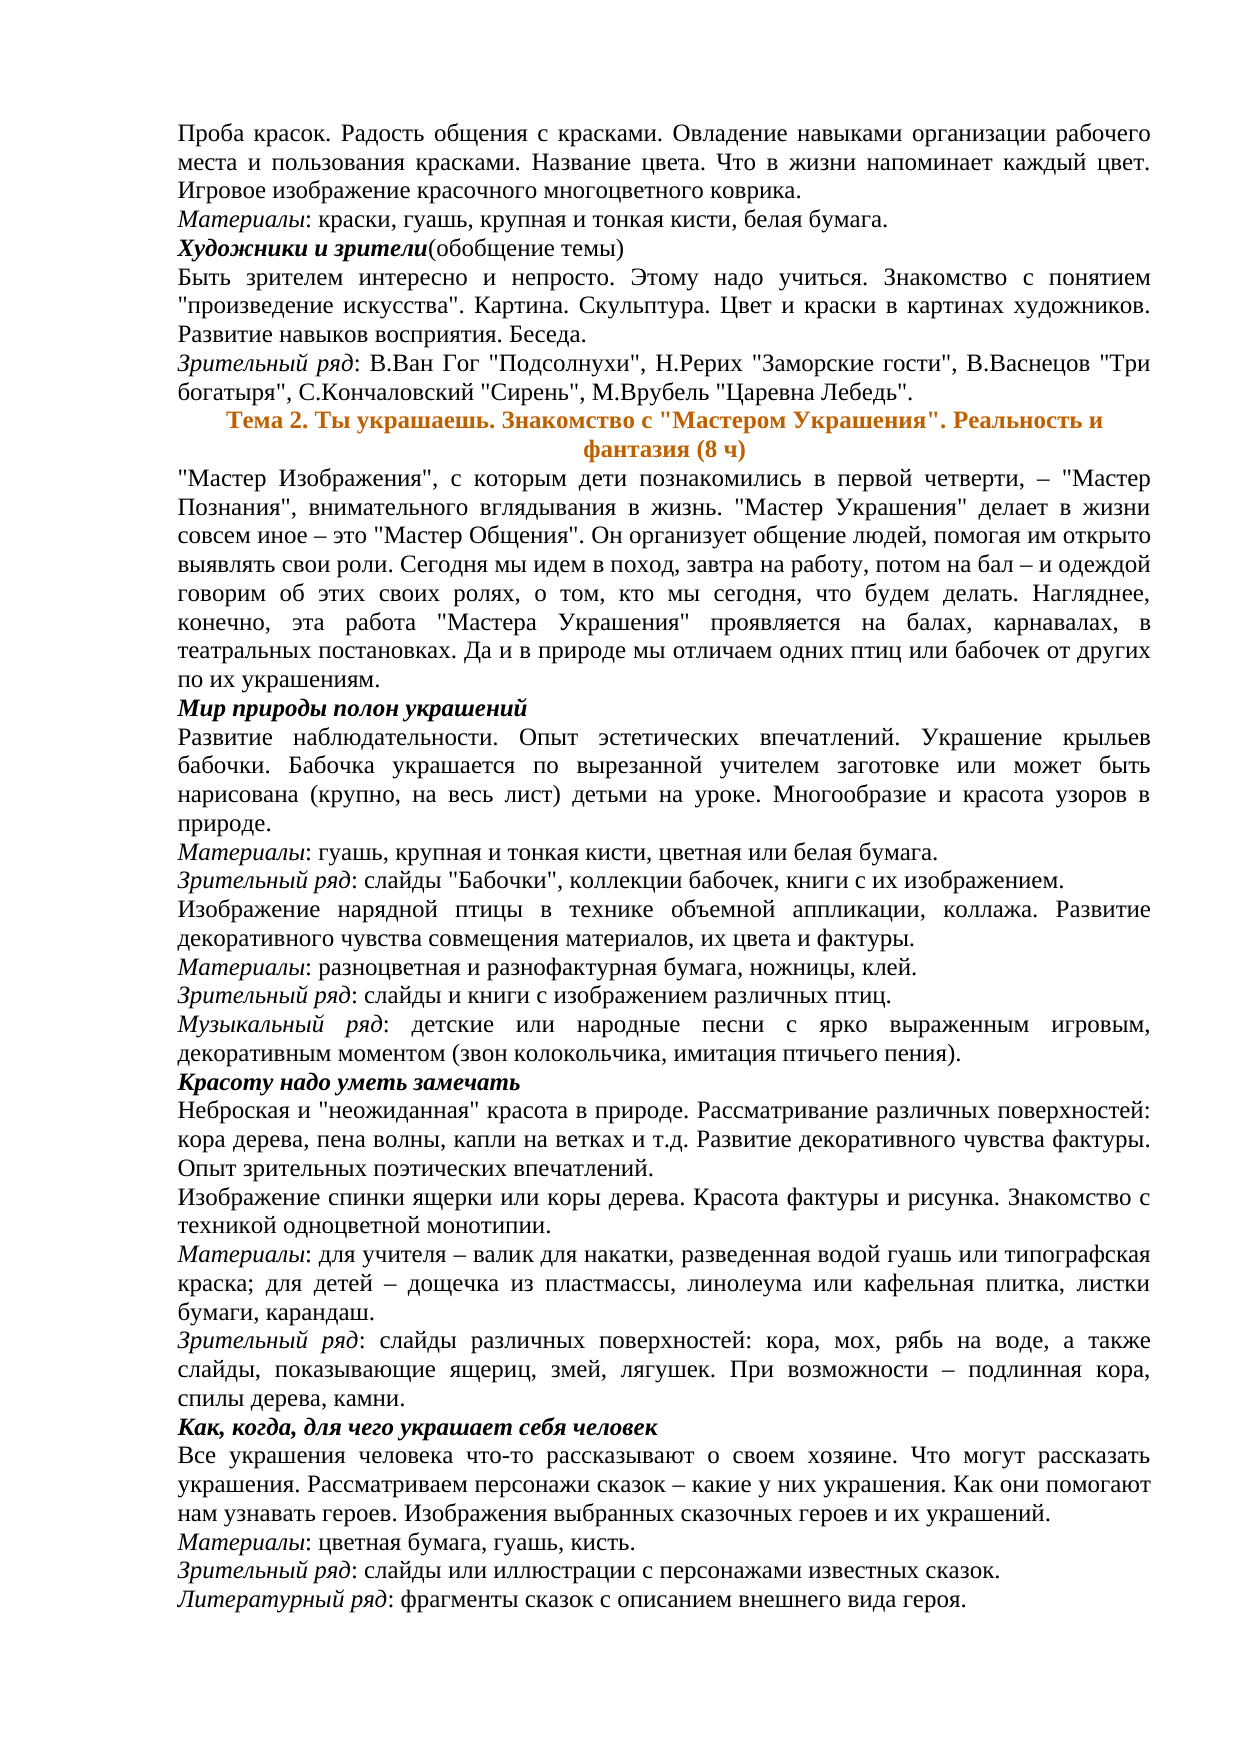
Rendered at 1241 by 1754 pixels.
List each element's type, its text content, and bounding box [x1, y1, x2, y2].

text Мир природы полон украшений [177, 693, 1152, 722]
text Тема 2. Ты украшаешь. Знакомство с "Мастером Украшения". Реальность и фантазия (8 ч) [177, 406, 1152, 463]
text Все украшения человека что-то рассказывают о своем хозяине. Что могут рассказать украшения. Рассматриваем персонажи сказок – какие у них украшения. Как они помогают нам узнавать героев. Изображения выбранных сказочных героев и их украшений. [177, 1441, 1152, 1527]
text Материалы: цветная бумага, гуашь, кисть. [177, 1527, 1152, 1556]
text Литературный ряд: фрагменты сказок с описанием внешнего вида героя. [177, 1584, 1152, 1613]
text Материалы: разноцветная и разнофактурная бумага, ножницы, клей. [177, 952, 1152, 981]
text Зрительный ряд: слайды и книги с изображением различных птиц. [177, 981, 1152, 1009]
text Зрительный ряд: слайды "Бабочки", коллекции бабочек, книги с их изображением. [177, 866, 1152, 894]
text Быть зрителем интересно и непросто. Этому надо учиться. Знакомство с понятием "произведение искусства". Картина. Скульптура. Цвет и краски в картинах художников. Развитие навыков восприятия. Беседа. [177, 262, 1152, 348]
text Проба красок. Радость общения с красками. Овладение навыками организации рабочего места и пользования красками. Название цвета. Что в жизни напоминает каждый цвет. Игровое изображение красочного многоцветного коврика. [177, 118, 1152, 204]
text Красоту надо уметь замечать [177, 1067, 1152, 1096]
text Материалы: для учителя – валик для накатки, разведенная водой гуашь или типографская краска; для детей – дощечка из пластмассы, линолеума или кафельная плитка, листки бумаги, карандаш. [177, 1239, 1152, 1326]
text Зрительный ряд: слайды или иллюстрации с персонажами известных сказок. [177, 1556, 1152, 1584]
text Развитие наблюдательности. Опыт эстетических впечатлений. Украшение крыльев бабочки. Бабочка украшается по вырезанной учителем заготовке или может быть нарисована (крупно, на весь лист) детьми на уроке. Многообразие и красота узоров в природе. [177, 722, 1152, 837]
text Зрительный ряд: В.Ван Гог "Подсолнухи", Н.Рерих "Заморские гости", В.Васнецов "Три богатыря", С.Кончаловский "Сирень", М.Врубель "Царевна Лебедь". [177, 348, 1152, 406]
text Музыкальный ряд: детские или народные песни с ярко выраженным игровым, декоративным моментом (звон колокольчика, имитация птичьего пения). [177, 1009, 1152, 1067]
text Материалы: гуашь, крупная и тонкая кисти, цветная или белая бумага. [177, 837, 1152, 866]
text Как, когда, для чего украшает себя человек [177, 1412, 1152, 1441]
text Материалы: краски, гуашь, крупная и тонкая кисти, белая бумага. [177, 204, 1152, 233]
text Изображение нарядной птицы в технике объемной аппликации, коллажа. Развитие декоративного чувства совмещения материалов, их цвета и фактуры. [177, 894, 1152, 952]
text Зрительный ряд: слайды различных поверхностей: кора, мох, рябь на воде, а также слайды, показывающие ящериц, змей, лягушек. При возможности – подлинная кора, спилы дерева, камни. [177, 1326, 1152, 1412]
text Художники и зрители(обобщение темы) [177, 233, 1152, 262]
text Неброская и "неожиданная" красота в природе. Рассматривание различных поверхностей: кора дерева, пена волны, капли на ветках и т.д. Развитие декоративного чувства фактуры. Опыт зрительных поэтических впечатлений. [177, 1096, 1152, 1182]
text Изображение спинки ящерки или коры дерева. Красота фактуры и рисунка. Знакомство с техникой одноцветной монотипии. [177, 1182, 1152, 1239]
text "Мастер Изображения", с которым дети познакомились в первой четверти, – "Мастер Познания", внимательного вглядывания в жизнь. "Мастер Украшения" делает в жизни совсем иное – это "Мастер Общения". Он организует общение людей, помогая им открыто выявлять свои роли. Сегодня мы идем в поход, завтра на работу, потом на бал – и одеждой говорим об этих своих ролях, о том, кто мы сегодня, что будем делать. Нагляднее, конечно, эта работа "Мастера Украшения" проявляется на балах, карнавалах, в театральных постановках. Да и в природе мы отличаем одних птиц или бабочек от других по их украшениям. [177, 463, 1152, 693]
